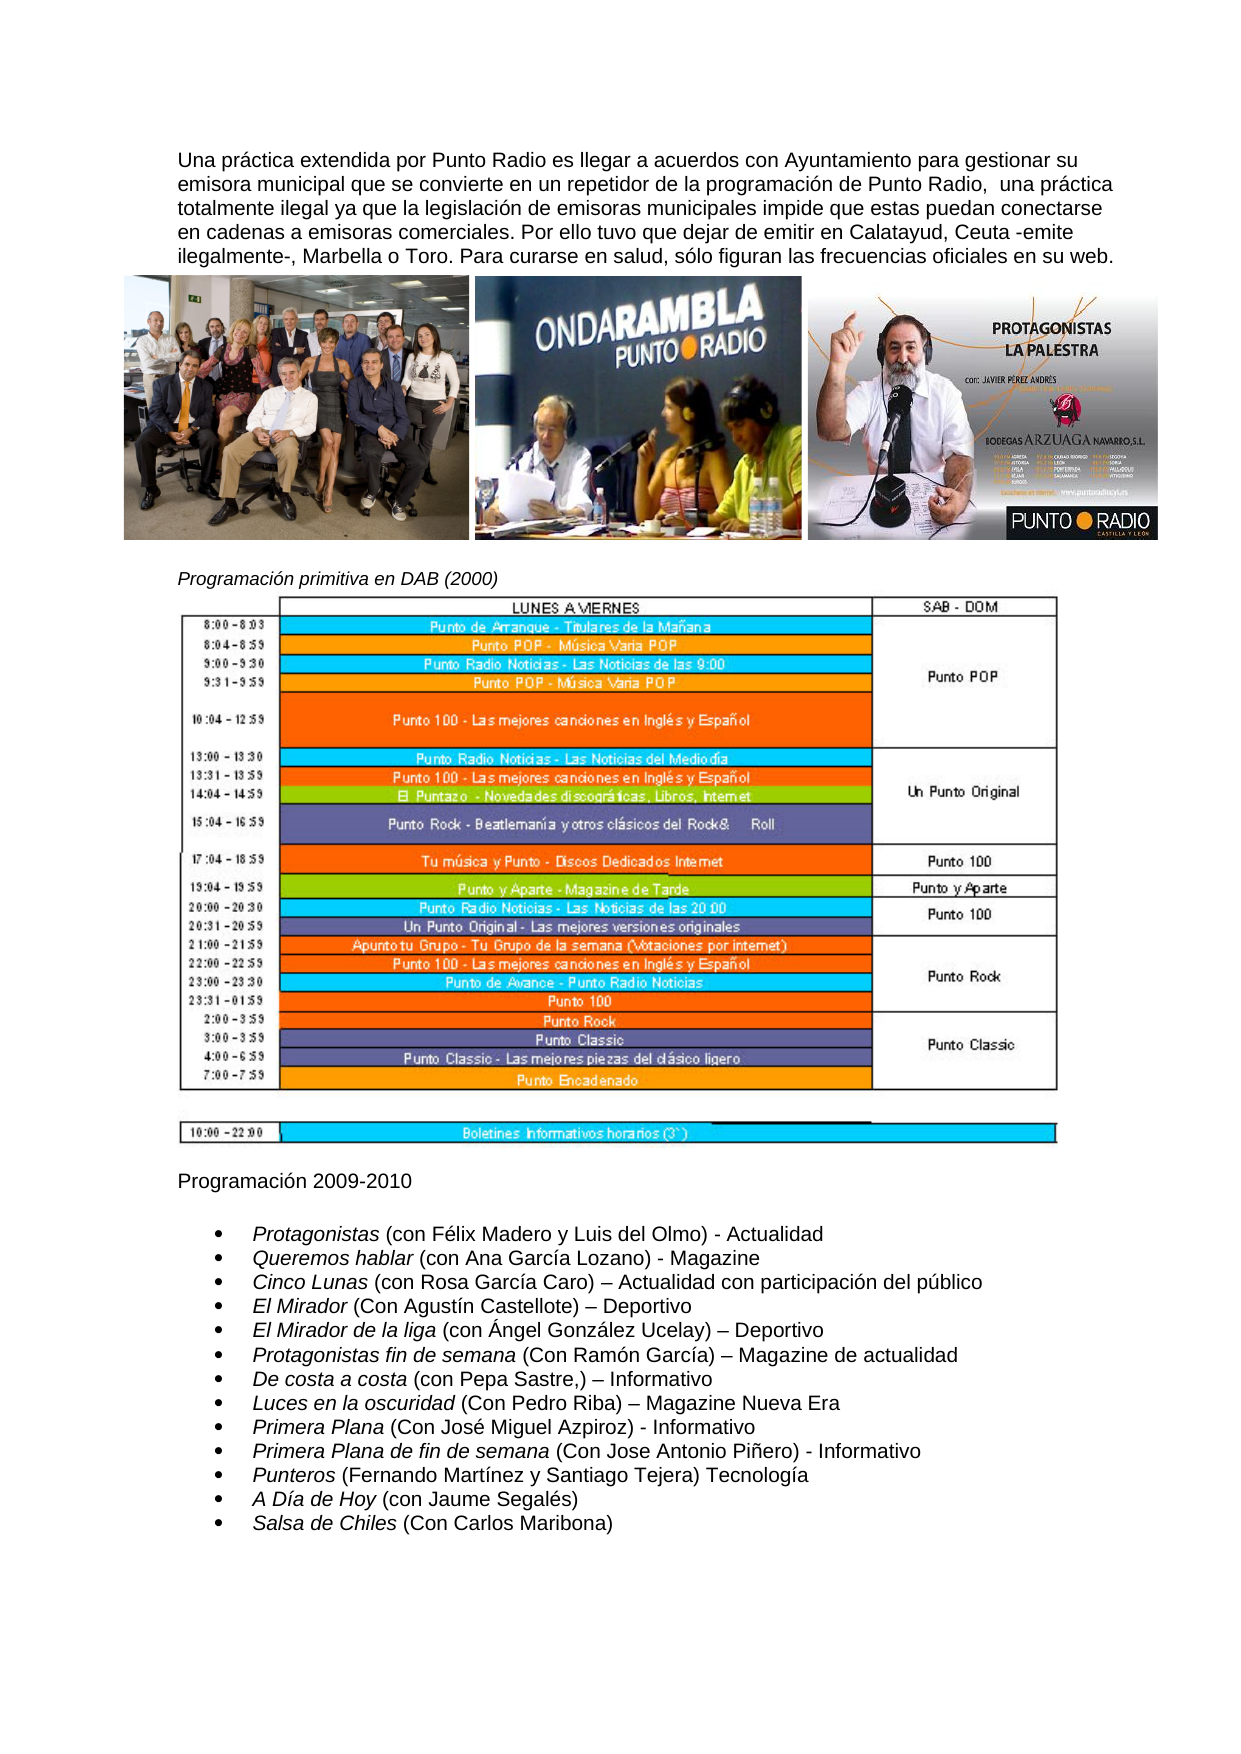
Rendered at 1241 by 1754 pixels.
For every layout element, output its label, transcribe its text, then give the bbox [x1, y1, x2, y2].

text Programación primitiva en DAB (2000) [177, 568, 1063, 589]
list El Mirador de la liga (con Ángel González Ucelay) – Deportivo [215, 1318, 1063, 1342]
list Primera Plana de fin de semana (Con Jose Antonio Piñero) - Informativo [215, 1439, 1063, 1463]
picture [475, 276, 802, 540]
list Salsa de Chiles (Con Carlos Maribona) [215, 1511, 1063, 1535]
list El Mirador (Con Agustín Castellote) – Deportivo [215, 1294, 1063, 1318]
picture [177, 589, 1064, 1148]
list A Día de Hoy (con Jaume Segalés) [215, 1487, 1063, 1511]
text Una práctica extendida por Punto Radio es llegar a acuerdos con Ayuntamiento para gestionar su emisora municipal que se convierte en un repetidor de la programación de Punto Radio, una práctica totalmente ilegal ya que la legislación de emisoras municipales impide que estas puedan conectarse en cadenas a emisoras comerciales. Por ello tuvo que dejar de emitir en Calatayud, Ceuta -emite ilegalmente-, Marbella o Toro. Para curarse en salud, sólo figuran las frecuencias oficiales en su web. [177, 148, 1133, 267]
picture [123, 275, 470, 540]
list Cinco Lunas (con Rosa García Caro) – Actualidad con participación del público [215, 1270, 1063, 1294]
text Programación 2009-2010 [177, 1169, 1063, 1193]
list Queremos hablar (con Ana García Lozano) - Magazine [215, 1246, 1063, 1270]
list Luces en la oscuridad (Con Pedro Riba) – Magazine Nueva Era [215, 1391, 1063, 1414]
picture [807, 267, 1158, 540]
list De costa a costa (con Pepa Sastre,) – Informativo [215, 1366, 1063, 1391]
list Protagonistas (con Félix Madero y Luis del Olmo) - Actualidad [215, 1222, 1063, 1246]
list Protagonistas fin de semana (Con Ramón García) – Magazine de actualidad [215, 1342, 1063, 1366]
list Punteros (Fernando Martínez y Santiago Tejera) Tecnología [215, 1463, 1063, 1487]
list Primera Plana (Con José Miguel Azpiroz) - Informativo [215, 1414, 1063, 1439]
